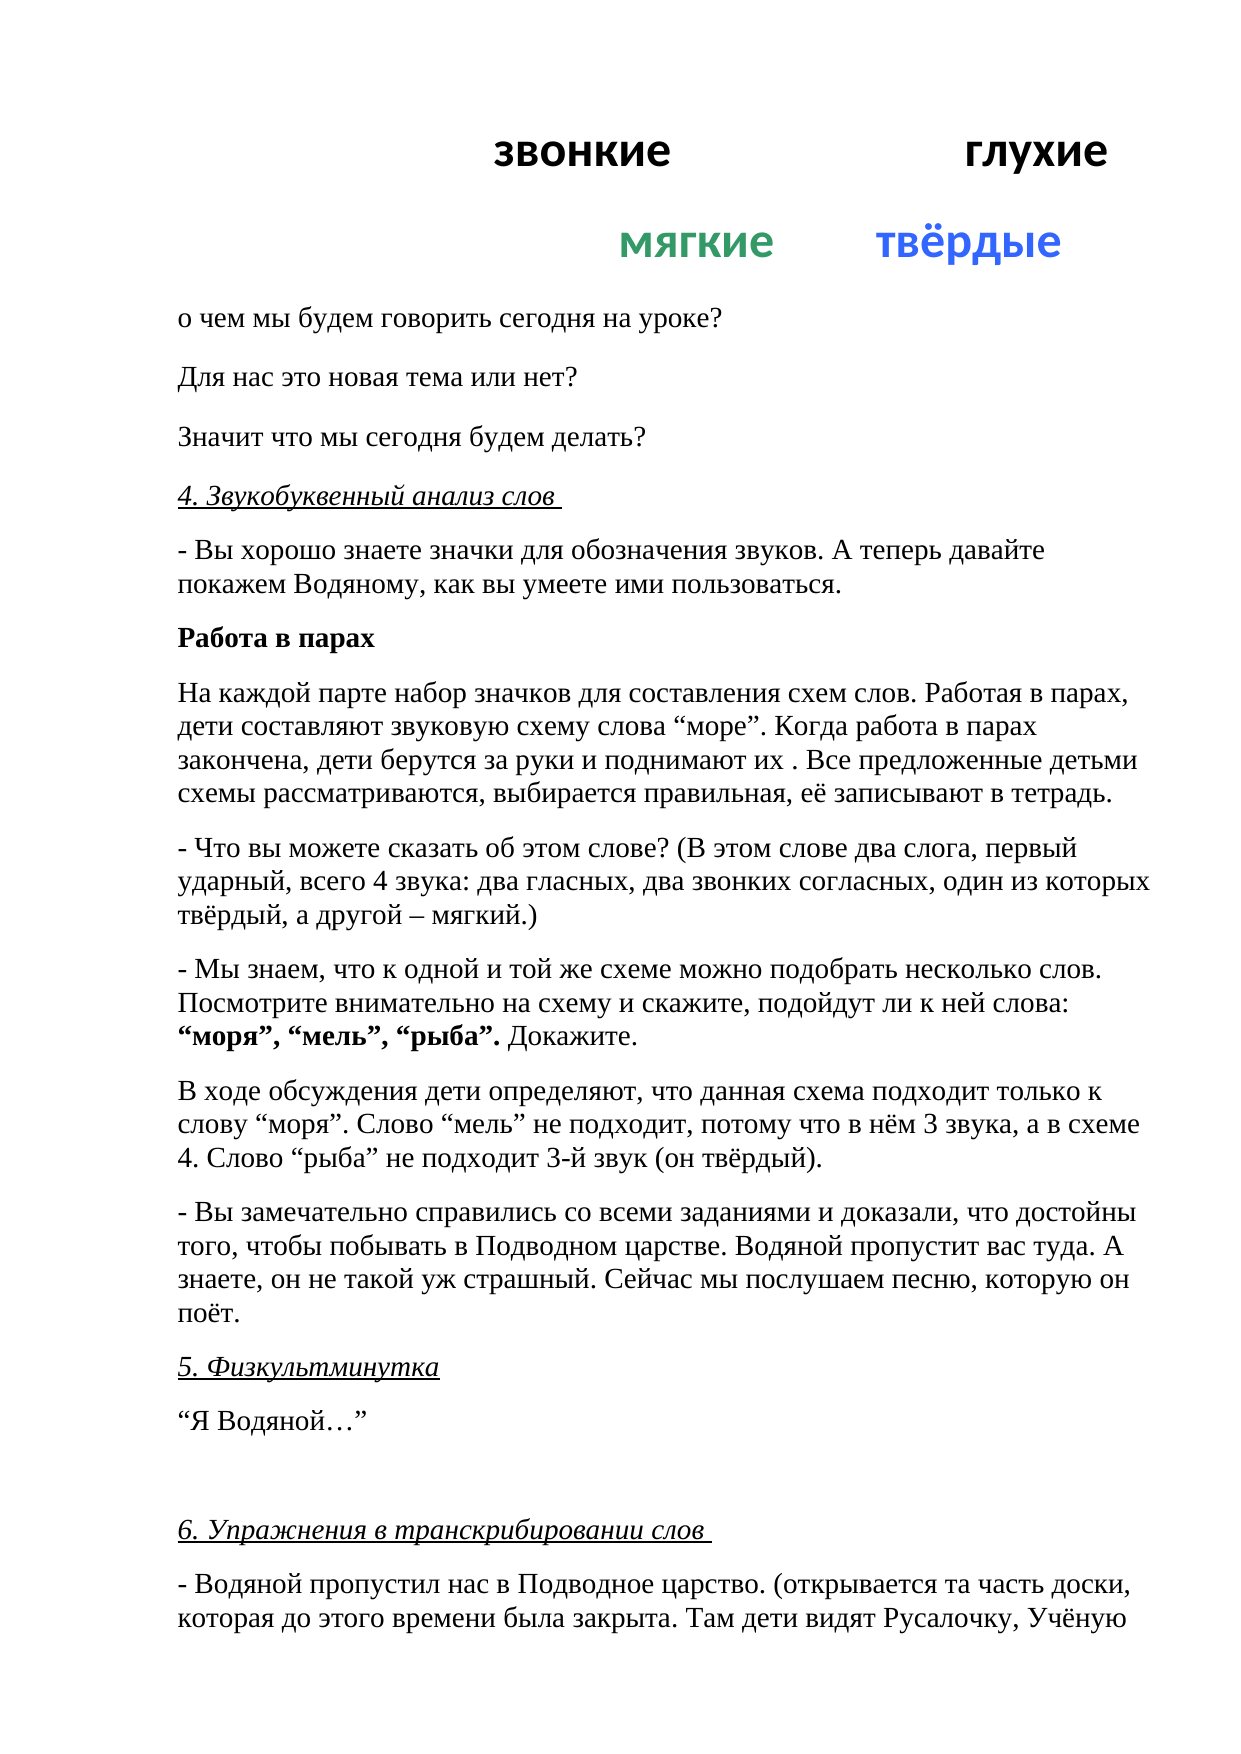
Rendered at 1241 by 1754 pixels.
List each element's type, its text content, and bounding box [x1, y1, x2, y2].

text 4. Звукобуквенный анализ слов [177, 478, 1152, 512]
text В ходе обсуждения дети определяют, что данная схема подходит только к слову “моря”. Слово “мель” не подходит, потому что в нём 3 звука, а в схеме 4. Слово “рыба” не подходит 3-й звук (он твёрдый). [177, 1073, 1152, 1173]
text 6. Упражнения в транскрибировании слов [177, 1512, 1152, 1546]
text Значит что мы сегодня будем делать? [177, 419, 1152, 452]
text Работа в парах [177, 620, 1152, 654]
text - Вы замечательно справились со всеми заданиями и доказали, что достойны того, чтобы побывать в Подводном царстве. Водяной пропустит вас туда. А знаете, он не такой уж страшный. Сейчас мы послушаем песню, которую он поёт. [177, 1194, 1152, 1328]
text “Я Водяной…” [177, 1403, 1152, 1437]
text - Что вы можете сказать об этом слове? (В этом слове два слога, первый ударный, всего 4 звука: два гласных, два звонких согласных, один из которых твёрдый, а другой – мягкий.) [177, 830, 1152, 930]
text - Мы знаем, что к одной и той же схеме можно подобрать несколько слов. Посмотрите внимательно на схему и скажите, подойдут ли к ней слова: “моря”, “мель”, “рыба”. Докажите. [177, 951, 1152, 1052]
text - Вы хорошо знаете значки для обозначения звуков. А теперь давайте покажем Водяному, как вы умеете ими пользоваться. [177, 532, 1152, 599]
text 5. Физкультминутка [177, 1349, 1152, 1383]
text На каждой парте набор значков для составления схем слов. Работая в парах, дети составляют звуковую схему слова “море”. Когда работа в парах закончена, дети берутся за руки и поднимают их . Все предложенные детьми схемы рассматриваются, выбирается правильная, её записывают в тетрадь. [177, 675, 1152, 809]
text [177, 1567, 1152, 1634]
text мягкие твёрдые [177, 209, 1152, 270]
text Для нас это новая тема или нет? [177, 359, 1152, 393]
text звонкие глухие [177, 118, 1152, 179]
text о чем мы будем говорить сегодня на уроке? [177, 300, 1152, 333]
